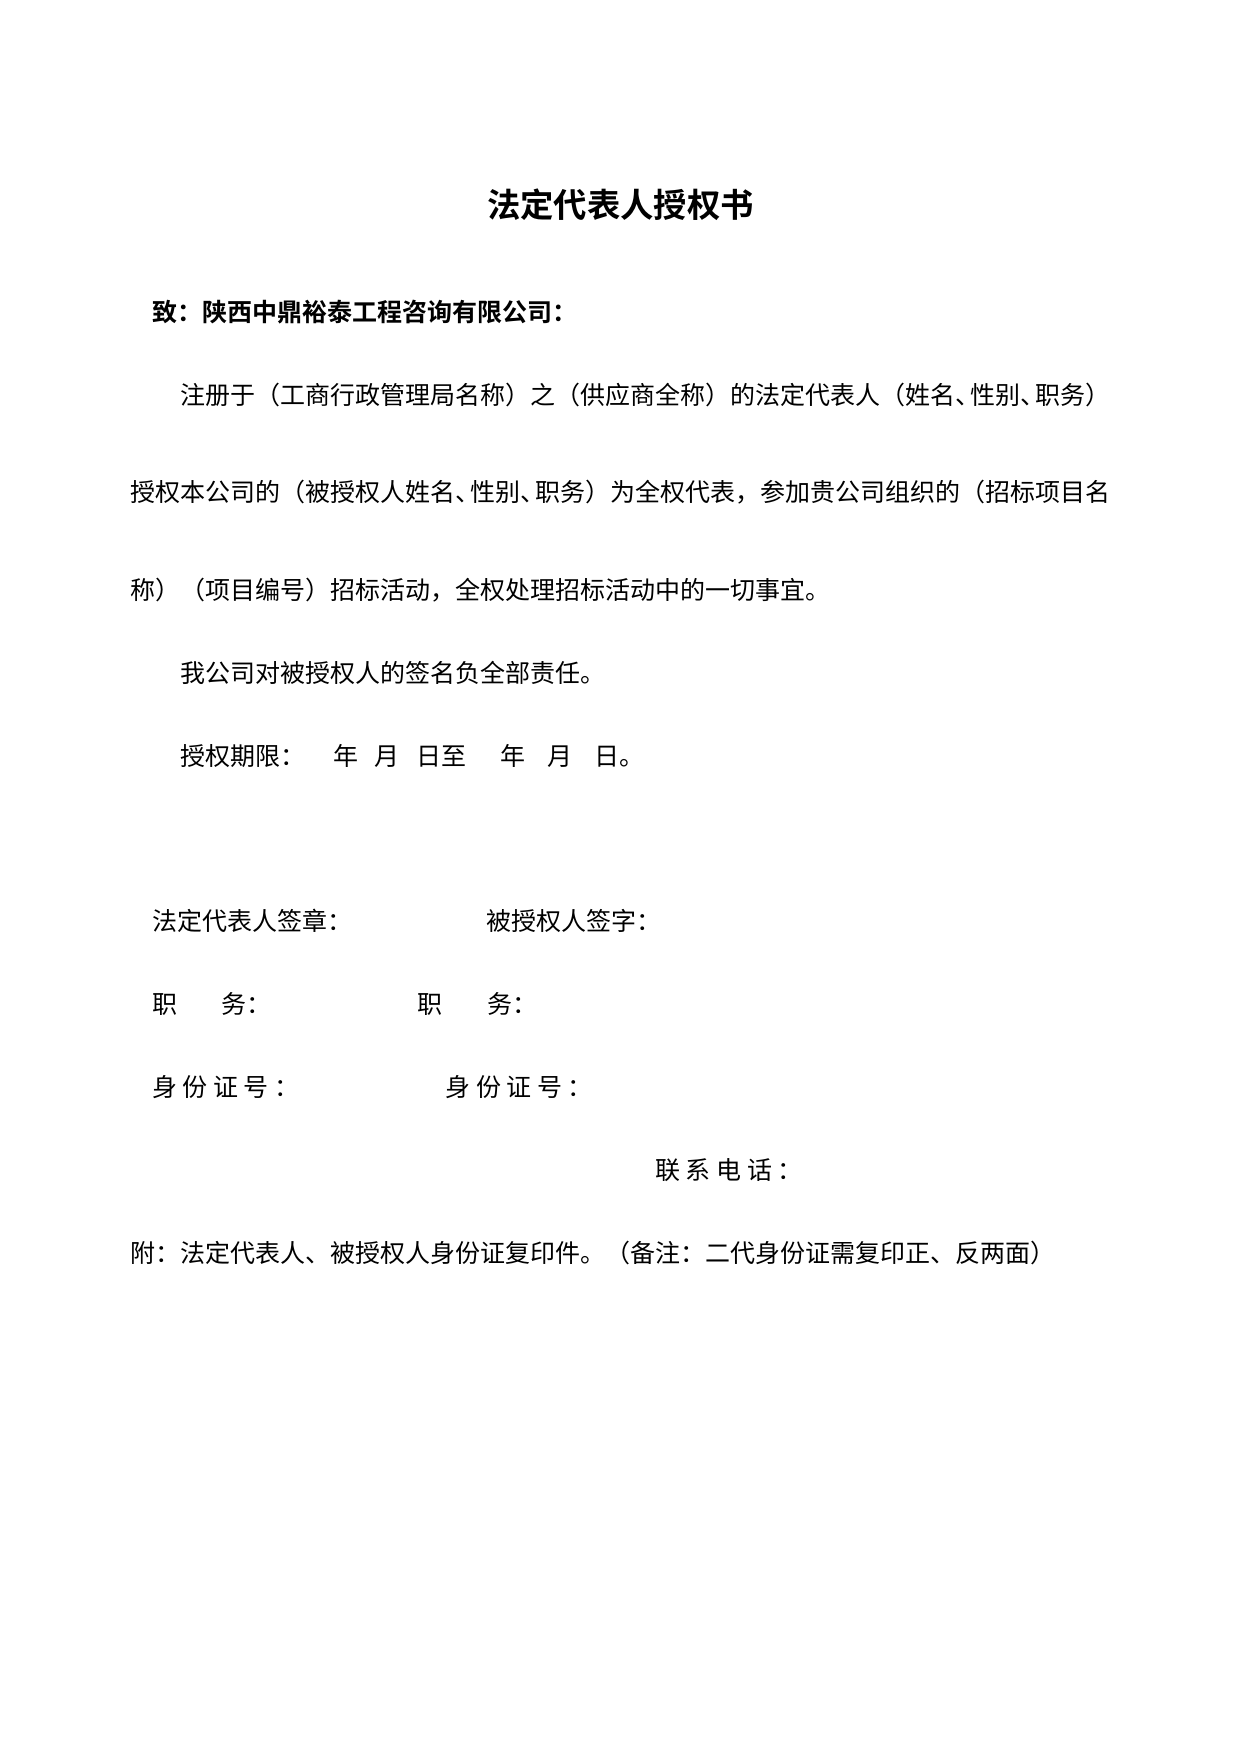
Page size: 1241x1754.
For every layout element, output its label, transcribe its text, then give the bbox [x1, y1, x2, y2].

text 法定代表人授权书 [130, 171, 1110, 236]
text 致：陕西中鼎裕泰工程咨询有限公司： [130, 278, 1110, 343]
text 附：法定代表人、被授权人身份证复印件。（备注：二代身份证需复印正、反两面） [130, 1219, 1110, 1284]
text 授权期限： 年 月 日至 年 月 日。 [130, 722, 1110, 787]
text 联 系 电 话 ： [130, 1136, 1110, 1201]
text 身 份 证 号 ： 身 份 证 号 ： [130, 1053, 1110, 1118]
text 法定代表人签章： 被授权人签字： [130, 887, 1110, 952]
text 注册于（工商行政管理局名称）之（供应商全称）的法定代表人（姓名、性别、职务）授权本公司的（被授权人姓名、性别、职务）为全权代表，参加贵公司组织的（招标项目名称）（项目编号）招标活动，全权处理招标活动中的一切事宜。 [130, 361, 1110, 621]
text 我公司对被授权人的签名负全部责任。 [130, 639, 1110, 704]
text 职 务： 职 务： [130, 970, 1110, 1035]
